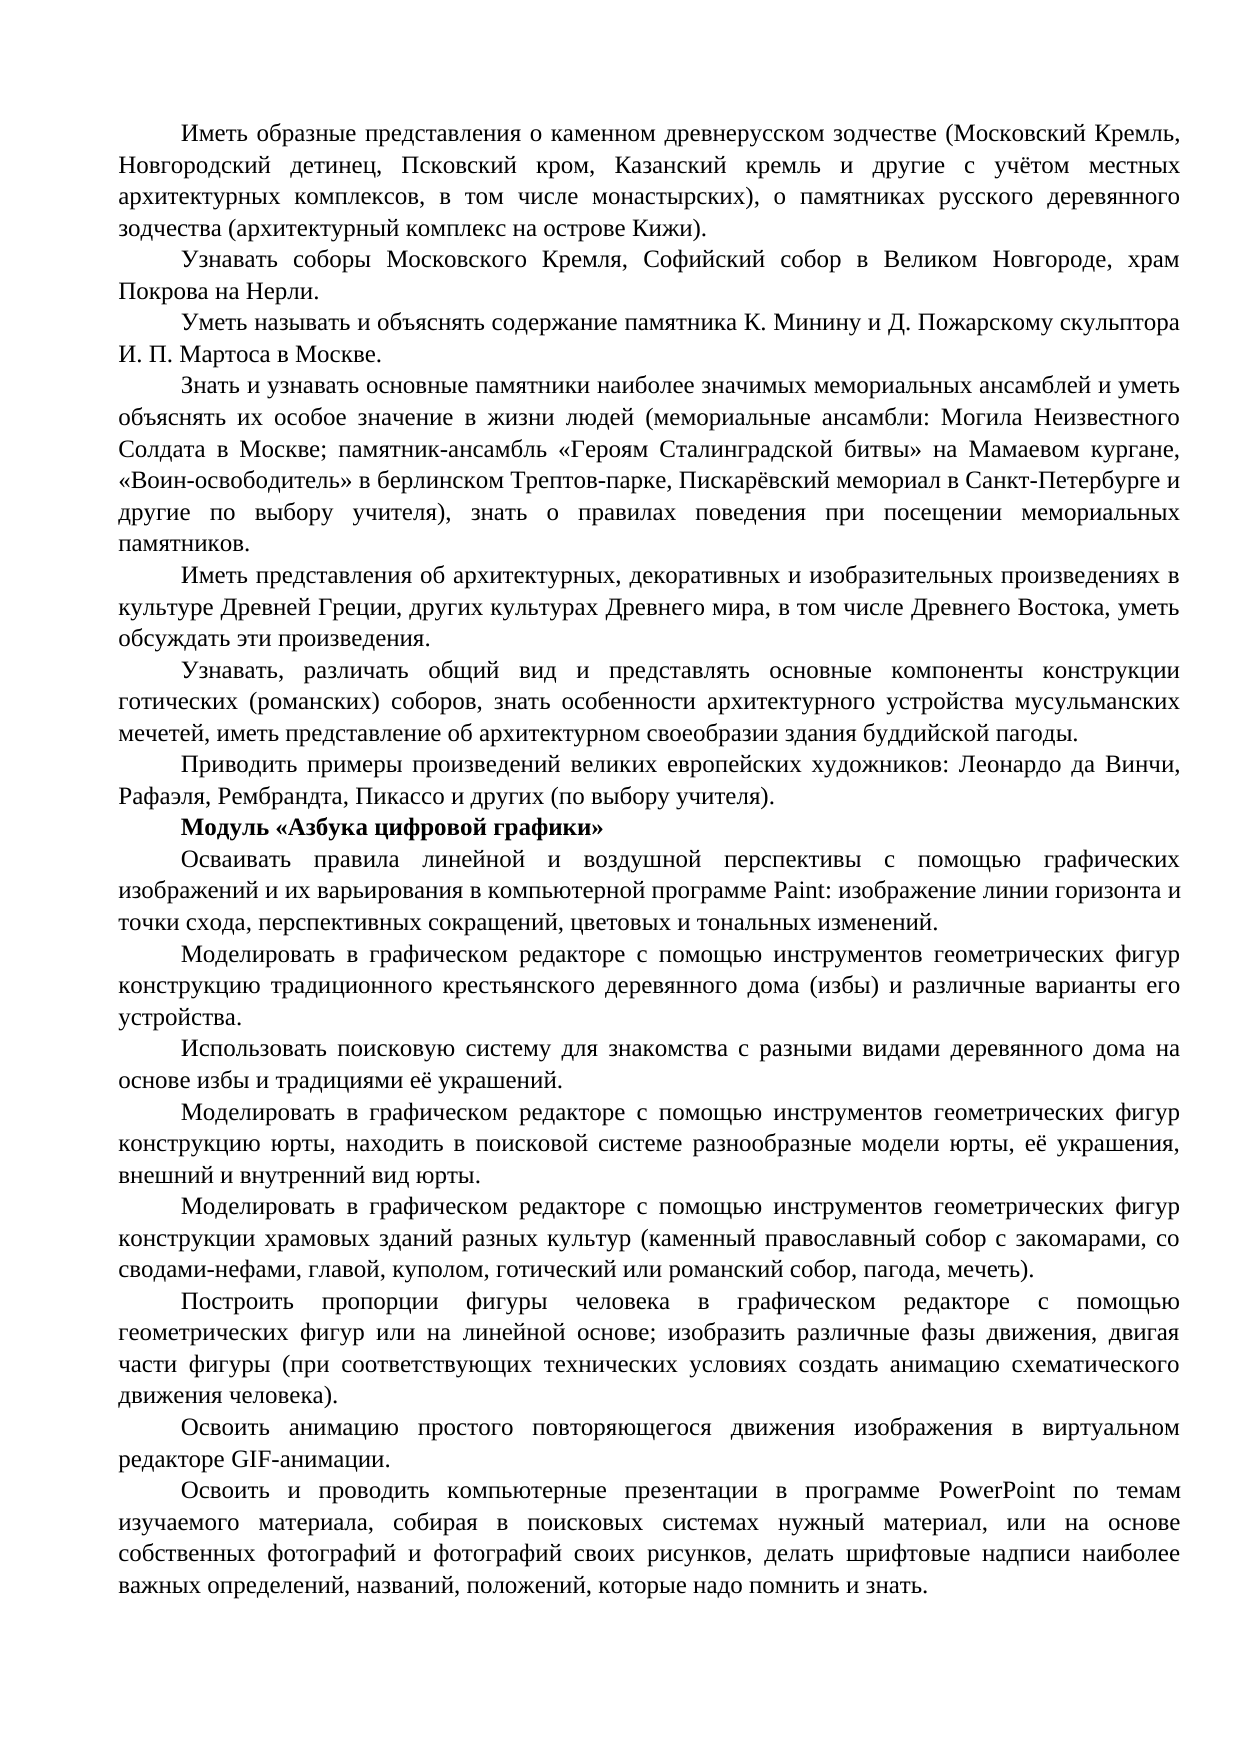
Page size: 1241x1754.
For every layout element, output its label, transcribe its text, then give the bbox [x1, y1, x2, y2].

text Моделировать в графическом редакторе с помощью инструментов геометрических фигур конструкцию традиционного крестьянского деревянного дома (избы) и различные варианты его устройства. [118, 939, 1181, 1031]
text Осваивать правила линейной и воздушной перспективы с помощью графических изображений и их варьирования в компьютерной программе Paint: изображение линии горизонта и точки схода, перспективных сокращений, цветовых и тональных изменений. [118, 844, 1181, 936]
text Освоить анимацию простого повторяющегося движения изображения в виртуальном редакторе GIF-анимации. [118, 1412, 1181, 1472]
text Узнавать, различать общий вид и представлять основные компоненты конструкции готических (романских) соборов, знать особенности архитектурного устройства мусульманских мечетей, иметь представление об архитектурном своеобразии здания буддийской пагоды. [118, 655, 1181, 747]
text Модуль «Азбука цифровой графики» [118, 812, 1181, 841]
text Использовать поисковую систему для знакомства с разными видами деревянного дома на основе избы и традициями её украшений. [118, 1033, 1181, 1094]
text Построить пропорции фигуры человека в графическом редакторе с помощью геометрических фигур или на линейной основе; изобразить различные фазы движения, двигая части фигуры (при соответствующих технических условиях создать анимацию схематического движения человека). [118, 1286, 1181, 1409]
text Моделировать в графическом редакторе с помощью инструментов геометрических фигур конструкции храмовых зданий разных культур (каменный православный собор с закомарами, со сводами-нефами, главой, куполом, готический или романский собор, пагода, мечеть). [118, 1191, 1181, 1283]
text Иметь представления об архитектурных, декоративных и изобразительных произведениях в культуре Древней Греции, других культурах Древнего мира, в том числе Древнего Востока, уметь обсуждать эти произведения. [118, 560, 1181, 652]
text Приводить примеры произведений великих европейских художников: Леонардо да Винчи, Рафаэля, Рембрандта, Пикассо и других (по выбору учителя). [118, 749, 1181, 810]
text Моделировать в графическом редакторе с помощью инструментов геометрических фигур конструкцию юрты, находить в поисковой системе разнообразные модели юрты, её украшения, внешний и внутренний вид юрты. [118, 1097, 1181, 1188]
text Освоить и проводить компьютерные презентации в программе PowerPoint по темам изучаемого материала, собирая в поисковых системах нужный материал, или на основе собственных фотографий и фотографий своих рисунков, делать шрифтовые надписи наиболее важных определений, названий, положений, которые надо помнить и знать. [118, 1475, 1181, 1599]
text Знать и узнавать основные памятники наиболее значимых мемориальных ансамблей и уметь объяснять их особое значение в жизни людей (мемориальные ансамбли: Могила Неизвестного Солдата в Москве; памятник-ансамбль «Героям Сталинградской битвы» на Мамаевом кургане, «Воин-освободитель» в берлинском Трептов-парке, Пискарёвский мемориал в Санкт-Петербурге и другие по выбору учителя), знать о правилах поведения при посещении мемориальных памятников. [118, 371, 1181, 557]
text Иметь образные представления о каменном древнерусском зодчестве (Московский Кремль, Новгородский детинец, Псковский кром, Казанский кремль и другие с учётом местных архитектурных комплексов, в том числе монастырских), о памятниках русского деревянного зодчества (архитектурный комплекс на острове Кижи). [118, 118, 1181, 242]
text Уметь называть и объяснять содержание памятника К. Минину и Д. Пожарскому скульптора И. П. Мартоса в Москве. [118, 307, 1181, 368]
text Узнавать соборы Московского Кремля, Софийский собор в Великом Новгороде, храм Покрова на Нерли. [118, 244, 1181, 305]
